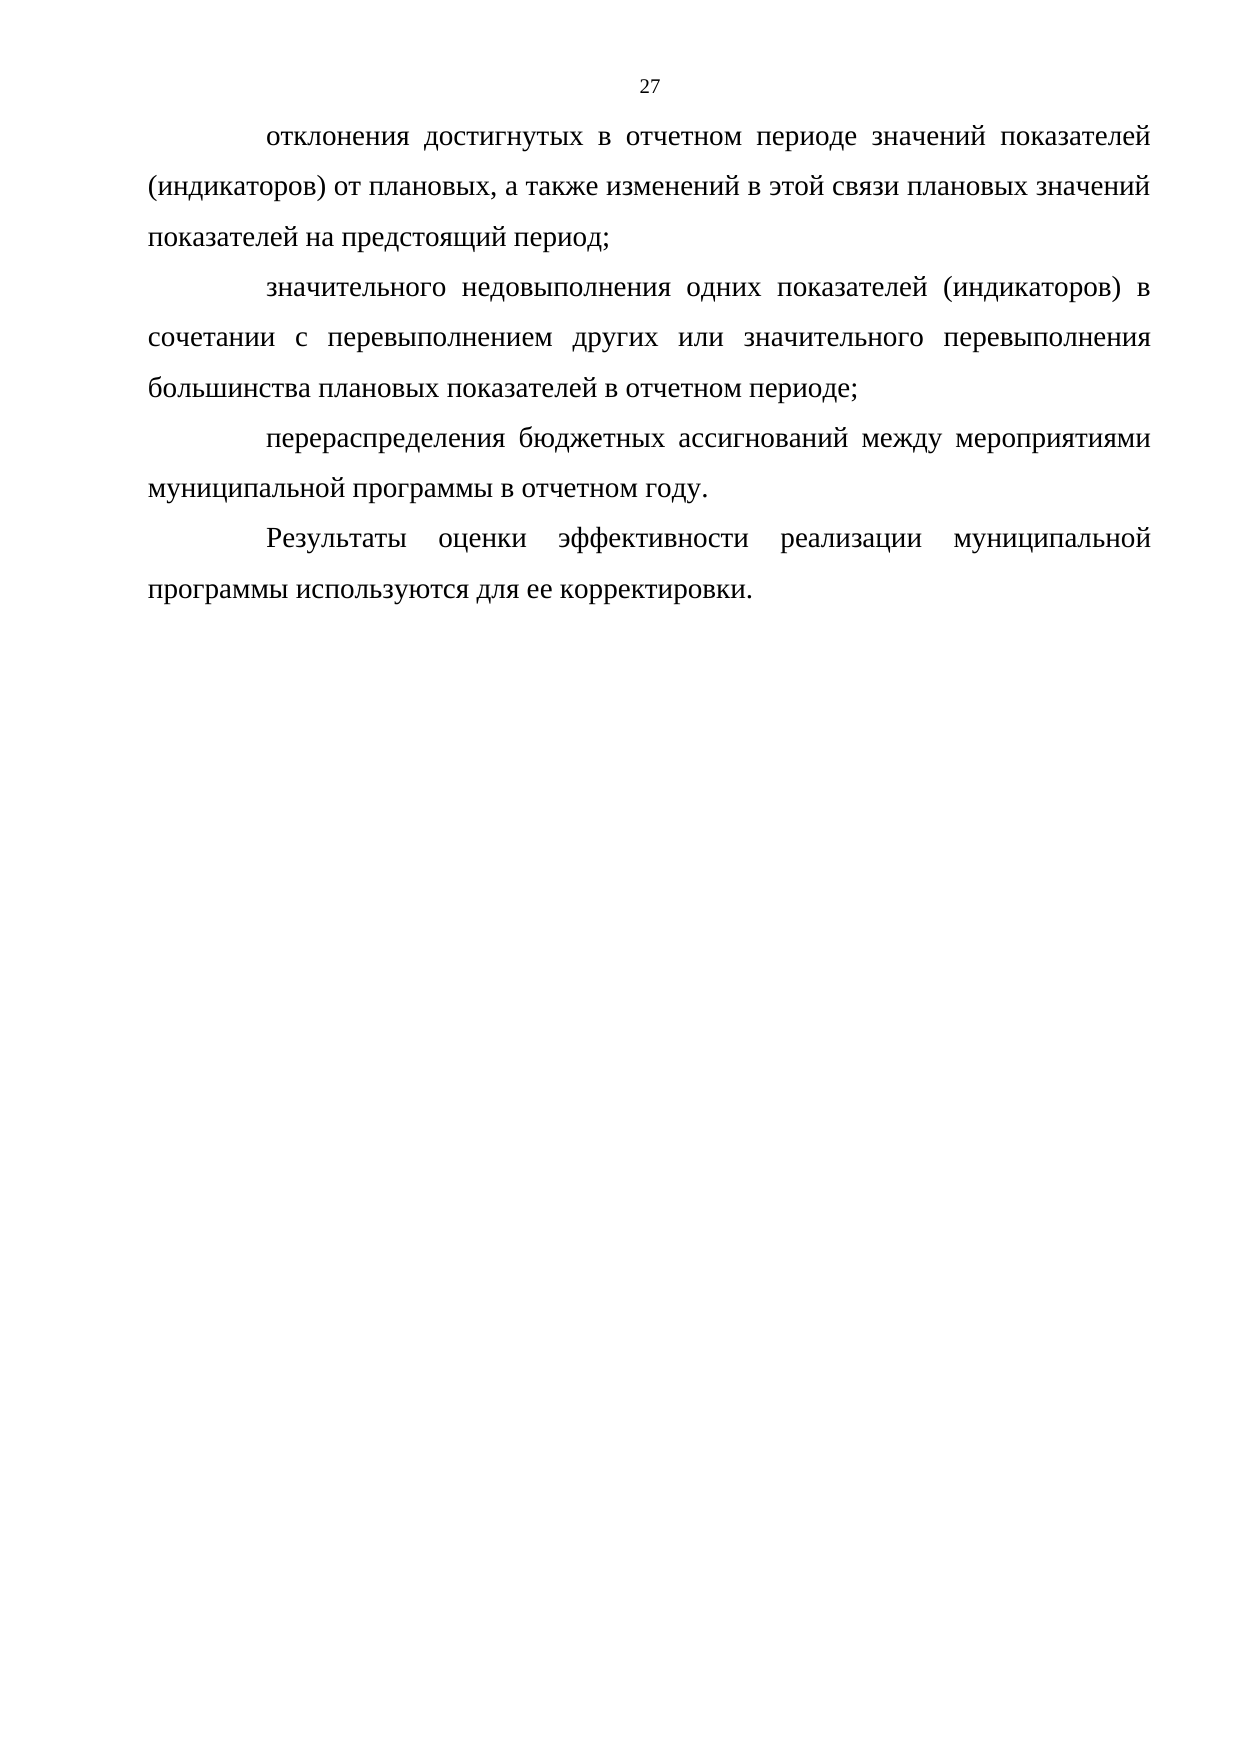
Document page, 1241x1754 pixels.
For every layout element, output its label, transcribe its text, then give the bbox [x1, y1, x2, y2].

text отклонения достигнутых в отчетном периоде значений показателей (индикаторов) от плановых, а также изменений в этой связи плановых значений показателей на предстоящий период; [148, 118, 1152, 252]
text перераспределения бюджетных ассигнований между мероприятиями муниципальной программы в отчетном году. [148, 420, 1152, 504]
text Результаты оценки эффективности реализации муниципальной программы используются для ее корректировки. [148, 521, 1152, 604]
text значительного недовыполнения одних показателей (индикаторов) в сочетании с перевыполнением других или значительного перевыполнения большинства плановых показателей в отчетном периоде; [148, 269, 1152, 403]
